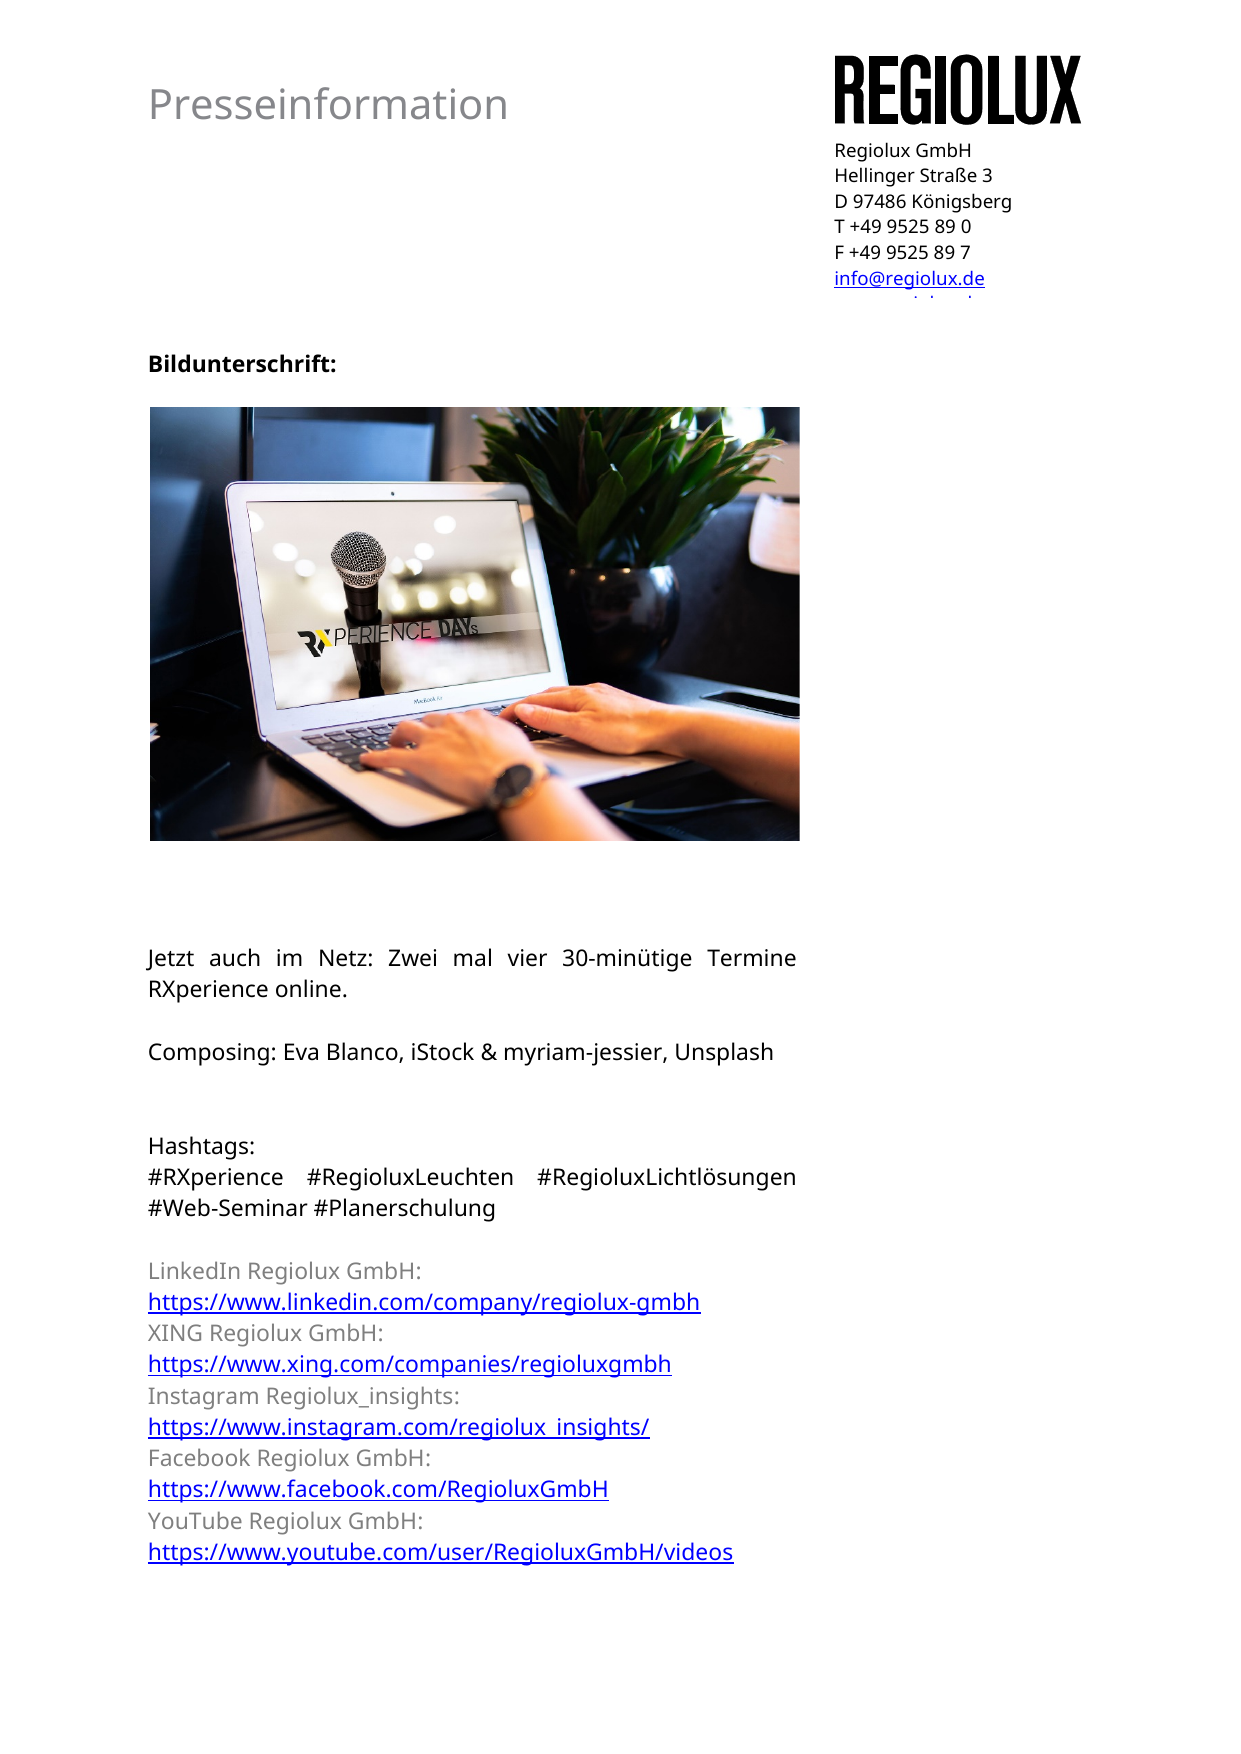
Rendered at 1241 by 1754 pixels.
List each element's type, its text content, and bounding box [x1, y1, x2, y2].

list https://www.xing.com/companies/regioluxgmbh [148, 1348, 797, 1380]
list https://www.facebook.com/RegioluxGmbH [148, 1473, 797, 1505]
text Bildunterschrift: [148, 348, 797, 380]
list https://www.instagram.com/regiolux_insights/ [148, 1411, 797, 1442]
list Facebook Regiolux GmbH: [148, 1442, 797, 1473]
list https://www.linkedin.com/company/regiolux-gmbh [148, 1286, 797, 1317]
text Composing: Eva Blanco, iStock & myriam-jessier, Unsplash [148, 1036, 797, 1067]
list LinkedIn Regiolux GmbH: [148, 1255, 797, 1286]
text #RXperience #RegioluxLeuchten #RegioluxLichtlösungen #Web-Seminar #Planerschulung [148, 1161, 797, 1223]
list https://www.youtube.com/user/RegioluxGmbH/videos [148, 1536, 797, 1567]
text Jetzt auch im Netz: Zwei mal vier 30-minütige Termine RXperience online. [148, 942, 797, 1005]
list Instagram Regiolux_insights: [148, 1380, 797, 1411]
picture [150, 407, 800, 841]
text Hashtags: [148, 1130, 797, 1161]
list YouTube Regiolux GmbH: [148, 1505, 797, 1536]
list XING Regiolux GmbH: [148, 1317, 797, 1348]
